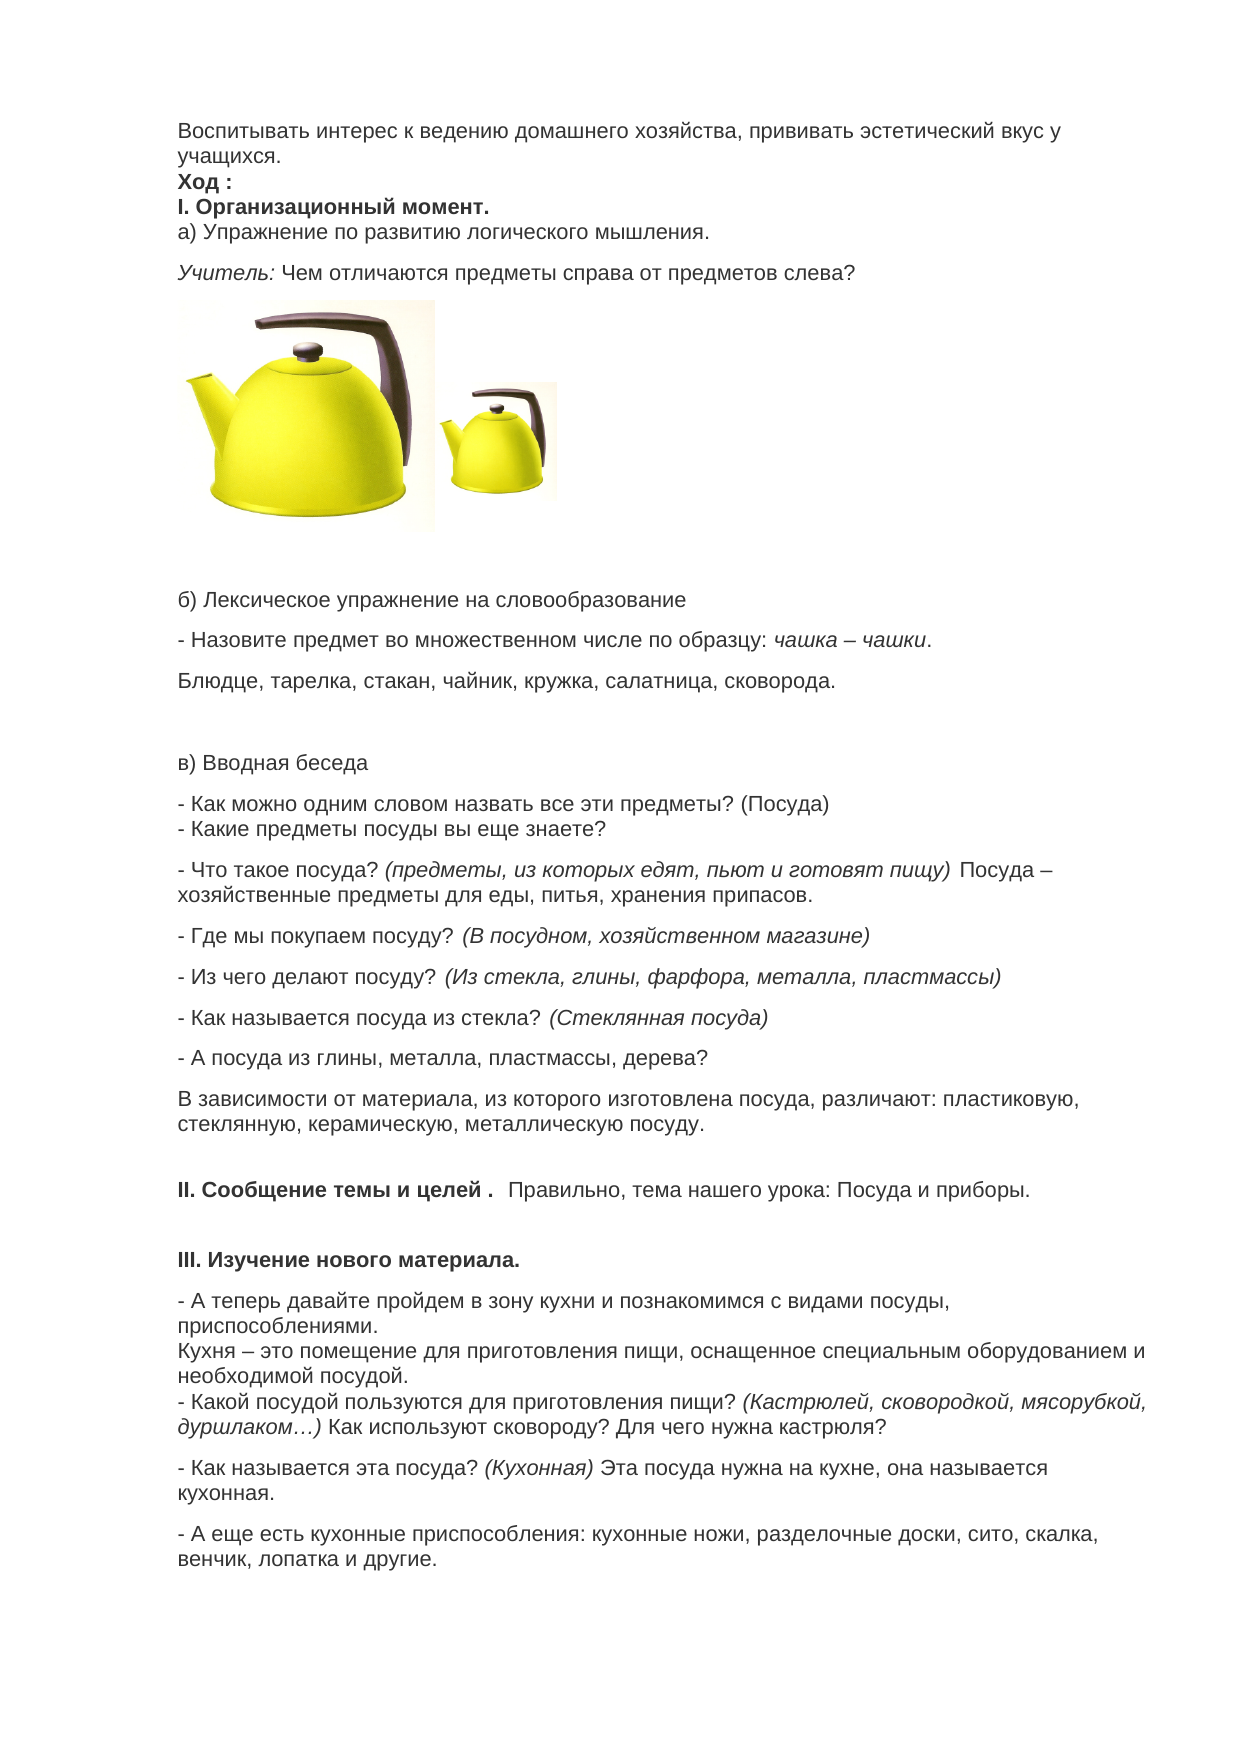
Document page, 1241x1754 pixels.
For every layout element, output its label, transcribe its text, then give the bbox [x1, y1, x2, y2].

text II. Сообщение темы и целей . Правильно, тема нашего урока: Посуда и приборы. [177, 1152, 1152, 1231]
text б) Лексическое упражнение на словообразование [177, 586, 1152, 612]
text - Что такое посуда? (предметы, из которых едят, пьют и готовят пищу) Посуда – хозяйственные предметы для еды, питья, хранения припасов. [177, 857, 1152, 907]
text III. Изучение нового материала. [177, 1247, 1152, 1272]
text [177, 118, 1152, 244]
text - Как можно одним словом назвать все эти предметы? (Посуда) - Какие предметы посуды вы еще знаете? [177, 791, 1152, 841]
text - А еще есть кухонные приспособления: кухонные ножи, разделочные доски, сито, скалка, венчик, лопатка и другие. [177, 1521, 1152, 1571]
picture [177, 300, 557, 532]
text в) Вводная беседа [177, 750, 1152, 775]
text - Как называется посуда из стекла? (Стеклянная посуда) [177, 1004, 1152, 1029]
text Учитель: Чем отличаются предметы справа от предметов слева? [177, 260, 1152, 285]
text - Как называется эта посуда? (Кухонная) Эта посуда нужна на кухне, она называется кухонная. [177, 1454, 1152, 1505]
text В зависимости от материала, из которого изготовлена посуда, различают: пластиковую, стеклянную, керамическую, металлическую посуду. [177, 1086, 1152, 1136]
text - А посуда из глины, металла, пластмассы, дерева? [177, 1045, 1152, 1070]
text - А теперь давайте пройдем в зону кухни и познакомимся с видами посуды, приспособлениями. Кухня – это помещение для приготовления пищи, оснащенное специальным оборудованием и необходимой посудой. - Какой посудой пользуются для приготовления пищи? (Кастрюлей, сковородкой, мясорубкой, дуршлаком…) Как используют сковороду? Для чего нужна кастрюля? [177, 1288, 1152, 1439]
text - Назовите предмет во множественном числе по образцу: чашка – чашки. [177, 627, 1152, 652]
text - Где мы покупаем посуду? (В посудном, хозяйственном магазине) [177, 923, 1152, 948]
text Блюдце, тарелка, стакан, чайник, кружка, салатница, сковорода. [177, 668, 1152, 693]
text - Из чего делают посуду? (Из стекла, глины, фарфора, металла, пластмассы) [177, 963, 1152, 989]
